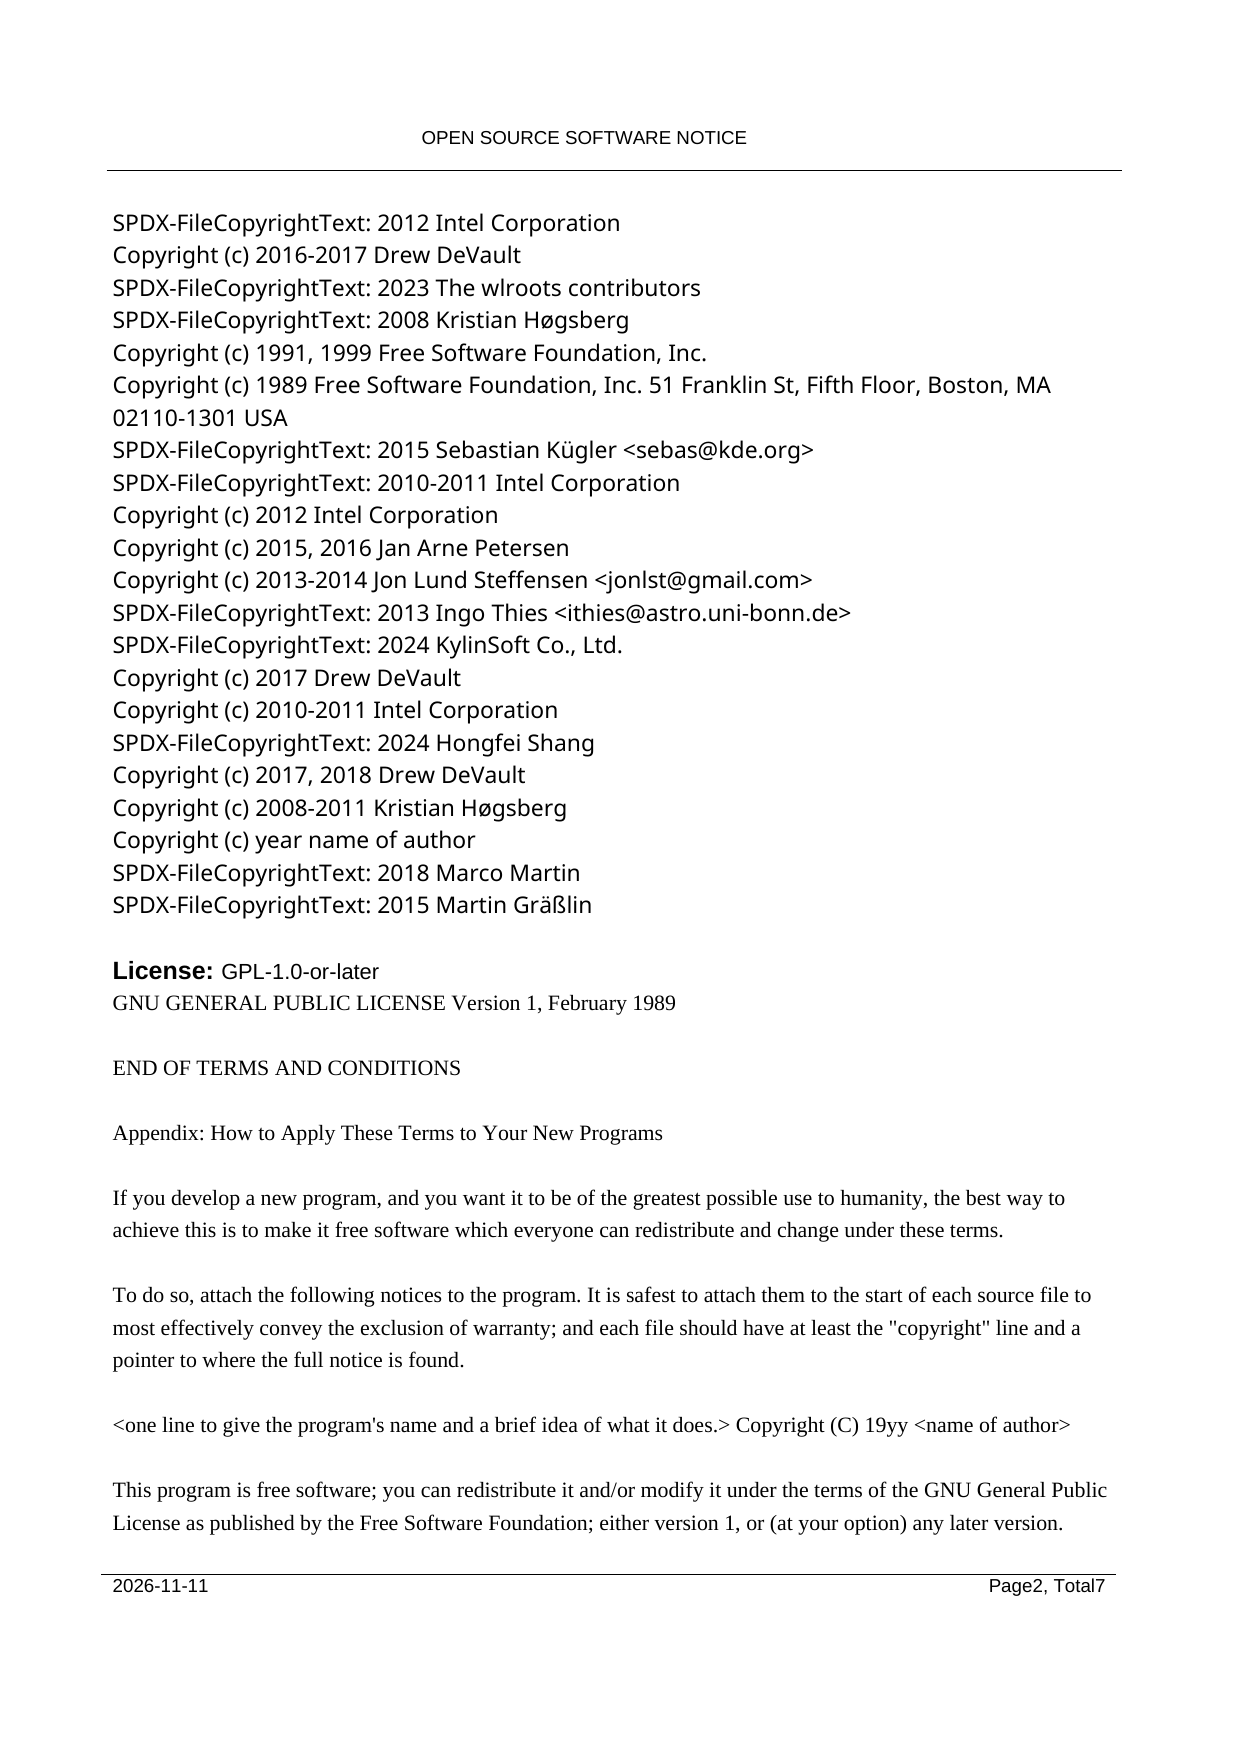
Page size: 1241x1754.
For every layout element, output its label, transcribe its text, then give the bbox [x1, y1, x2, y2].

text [112, 986, 1128, 1539]
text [112, 206, 1128, 954]
text License: GPL-1.0-or-later [112, 954, 1128, 986]
